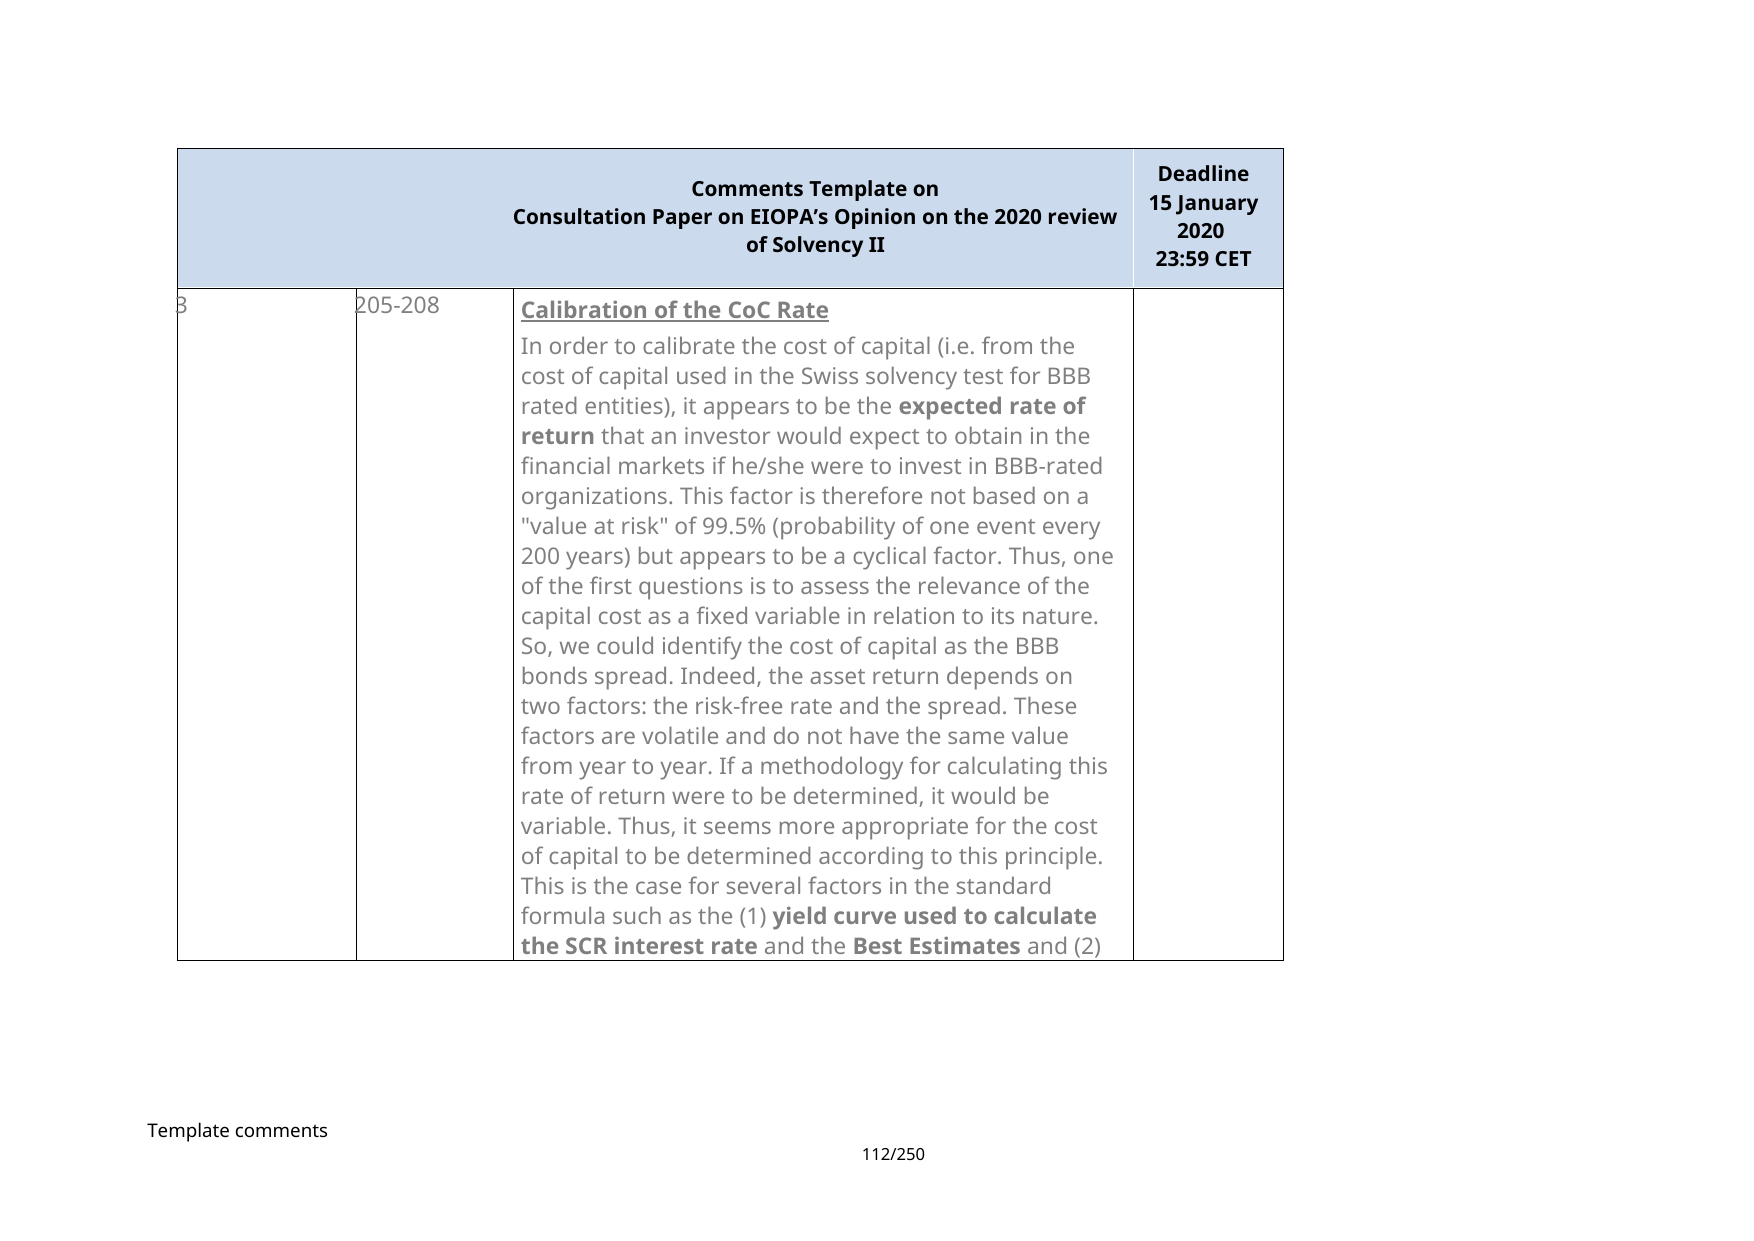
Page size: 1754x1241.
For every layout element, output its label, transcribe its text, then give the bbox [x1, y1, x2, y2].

table_cell 205-208 [357, 289, 513, 960]
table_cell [514, 289, 1133, 960]
table_cell [1134, 289, 1283, 960]
table_header Comments Template on Consultation Paper on EIOPA’s Opinion on the 2020 review of Solvency II [507, 149, 1133, 287]
table_header [356, 149, 507, 287]
table_header [178, 149, 356, 287]
table_cell 3 [178, 289, 356, 960]
table_header Deadline 15 January 2020 23:59 CET [1134, 149, 1283, 287]
